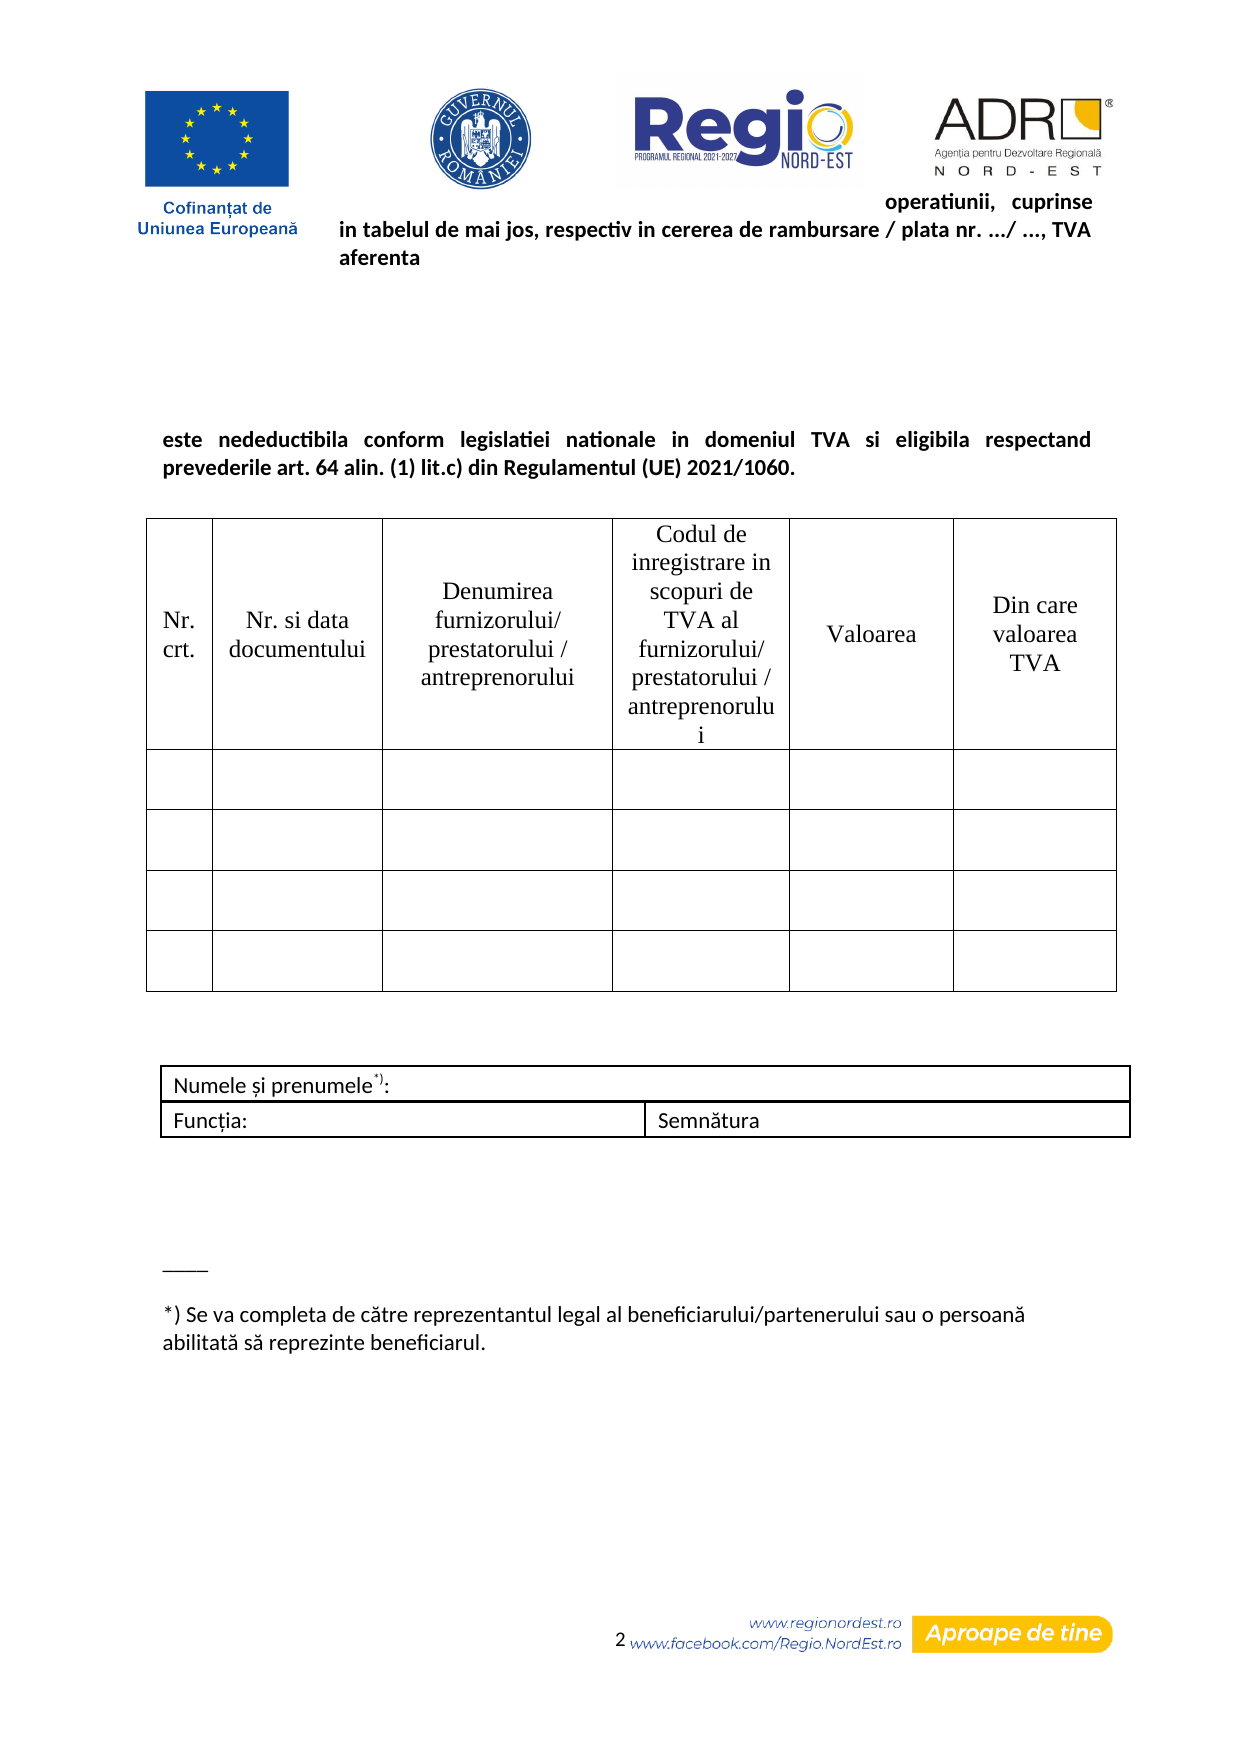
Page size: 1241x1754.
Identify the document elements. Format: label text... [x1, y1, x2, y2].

table_cell Semnătura [646, 1103, 1129, 1136]
picture [167, 1614, 1113, 1655]
table_cell [213, 871, 382, 930]
picture [430, 87, 532, 187]
table_header Nr. si data documentului [213, 519, 382, 749]
table_header Codul de inregistrare in scopuri de TVA al furnizorului/ prestatorului / antreprenorului [613, 519, 789, 749]
table_cell [790, 750, 953, 809]
table_cell [147, 871, 212, 930]
table_header Numele şi prenumele*): [162, 1067, 1129, 1100]
picture [614, 71, 867, 187]
table_cell [954, 750, 1116, 809]
table_cell [383, 750, 612, 809]
table_cell [147, 750, 212, 809]
table_cell [954, 810, 1116, 870]
table_cell [790, 871, 953, 930]
picture [934, 98, 1114, 176]
table_cell [213, 931, 382, 991]
table_cell [383, 931, 612, 991]
table_cell [613, 931, 789, 991]
text ____ [162, 1247, 1093, 1275]
table_cell Funcţia: [162, 1103, 644, 1136]
table_cell [383, 871, 612, 930]
table_cell [613, 750, 789, 809]
table_cell [613, 810, 789, 870]
text *) Se va completa de către reprezentantul legal al beneficiarului/partenerului sau o persoană abilitată să reprezinte beneficiarul. [162, 1300, 1093, 1356]
table_cell [147, 931, 212, 991]
table_cell [954, 931, 1116, 991]
table_cell [213, 810, 382, 870]
table_header Valoarea [790, 519, 953, 749]
table_header Din care valoarea TVA [954, 519, 1116, 749]
table_cell [147, 810, 212, 870]
table_cell [383, 810, 612, 870]
table_cell [790, 931, 953, 991]
table_header Denumirea furnizorului/ prestatorului / antreprenorului [383, 519, 612, 749]
table_cell [790, 810, 953, 870]
table_cell [954, 871, 1116, 930]
table_cell [613, 871, 789, 930]
table_header Nr. crt. [147, 519, 212, 749]
table_cell [213, 750, 382, 809]
picture [128, 73, 306, 253]
text este nedeductibila conform legislatiei nationale in domeniul TVA si eligibila respectand prevederile art. 64 alin. (1) lit.c) din Regulamentul (UE) 2021/1060. [162, 425, 1093, 481]
